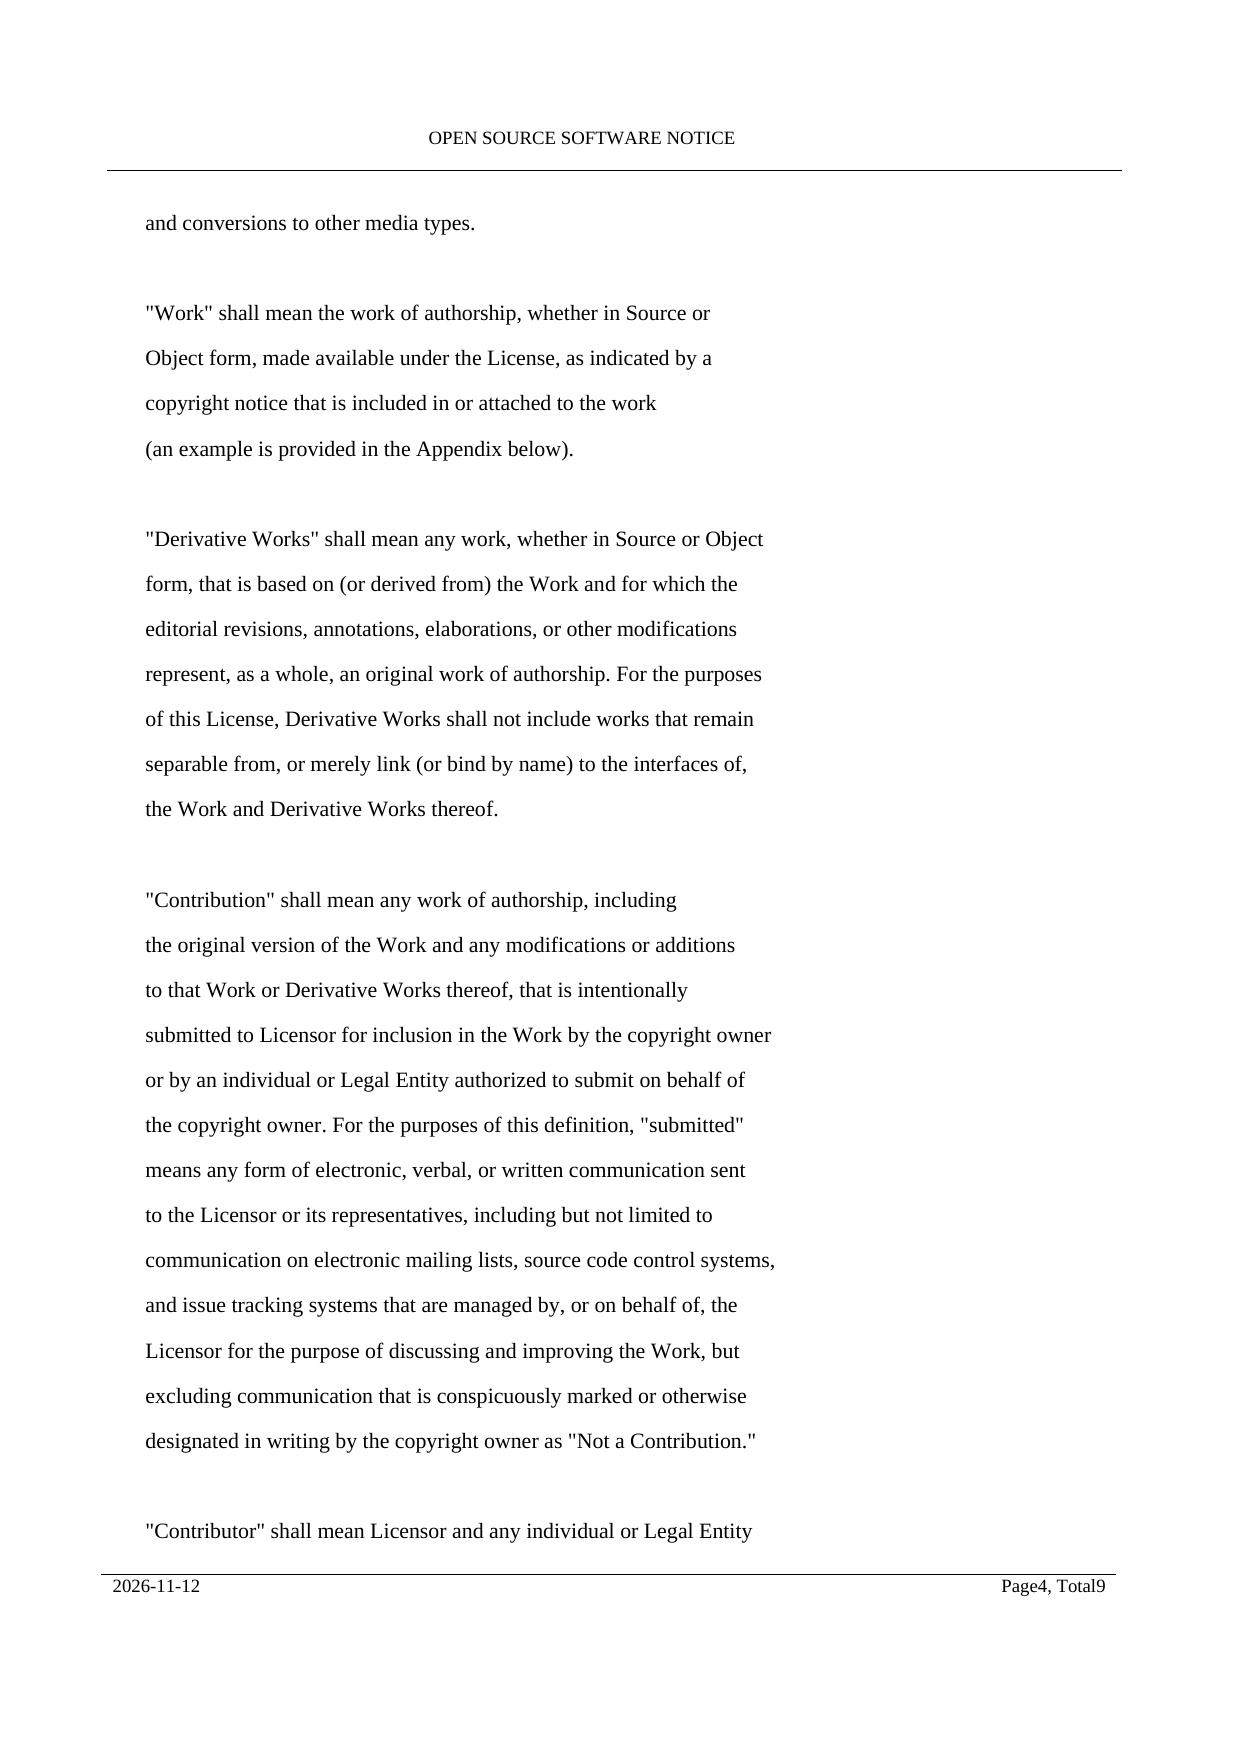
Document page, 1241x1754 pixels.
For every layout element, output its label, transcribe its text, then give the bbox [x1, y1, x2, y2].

text represent, as a whole, an original work of authorship. For the purposes [112, 657, 1128, 690]
text communication on electronic mailing lists, source code control systems, [112, 1244, 1128, 1276]
text "Contributor" shall mean Licensor and any individual or Legal Entity [112, 1514, 1128, 1547]
text or by an individual or Legal Entity authorized to submit on behalf of [112, 1063, 1128, 1096]
text separable from, or merely link (or bind by name) to the interfaces of, [112, 748, 1128, 780]
text excluding communication that is conspicuously marked or otherwise [112, 1379, 1128, 1412]
text "Derivative Works" shall mean any work, whether in Source or Object [112, 522, 1128, 554]
text to the Licensor or its representatives, including but not limited to [112, 1199, 1128, 1231]
text and issue tracking systems that are managed by, or on behalf of, the [112, 1289, 1128, 1321]
text "Work" shall mean the work of authorship, whether in Source or [112, 297, 1128, 329]
text of this License, Derivative Works shall not include works that remain [112, 702, 1128, 735]
text "Contribution" shall mean any work of authorship, including [112, 883, 1128, 915]
text to that Work or Derivative Works thereof, that is intentionally [112, 973, 1128, 1006]
text Object form, made available under the License, as indicated by a [112, 342, 1128, 374]
text submitted to Licensor for inclusion in the Work by the copyright owner [112, 1018, 1128, 1051]
text the copyright owner. For the purposes of this definition, "submitted" [112, 1108, 1128, 1141]
text the original version of the Work and any modifications or additions [112, 928, 1128, 961]
text (an example is provided in the Appendix below). [112, 432, 1128, 464]
text copyright notice that is included in or attached to the work [112, 387, 1128, 419]
text the Work and Derivative Works thereof. [112, 793, 1128, 825]
text designated in writing by the copyright owner as "Not a Contribution." [112, 1424, 1128, 1457]
text means any form of electronic, verbal, or written communication sent [112, 1153, 1128, 1186]
text Licensor for the purpose of discussing and improving the Work, but [112, 1334, 1128, 1366]
text form, that is based on (or derived from) the Work and for which the [112, 567, 1128, 600]
text and conversions to other media types. [112, 206, 1128, 239]
text editorial revisions, annotations, elaborations, or other modifications [112, 612, 1128, 645]
